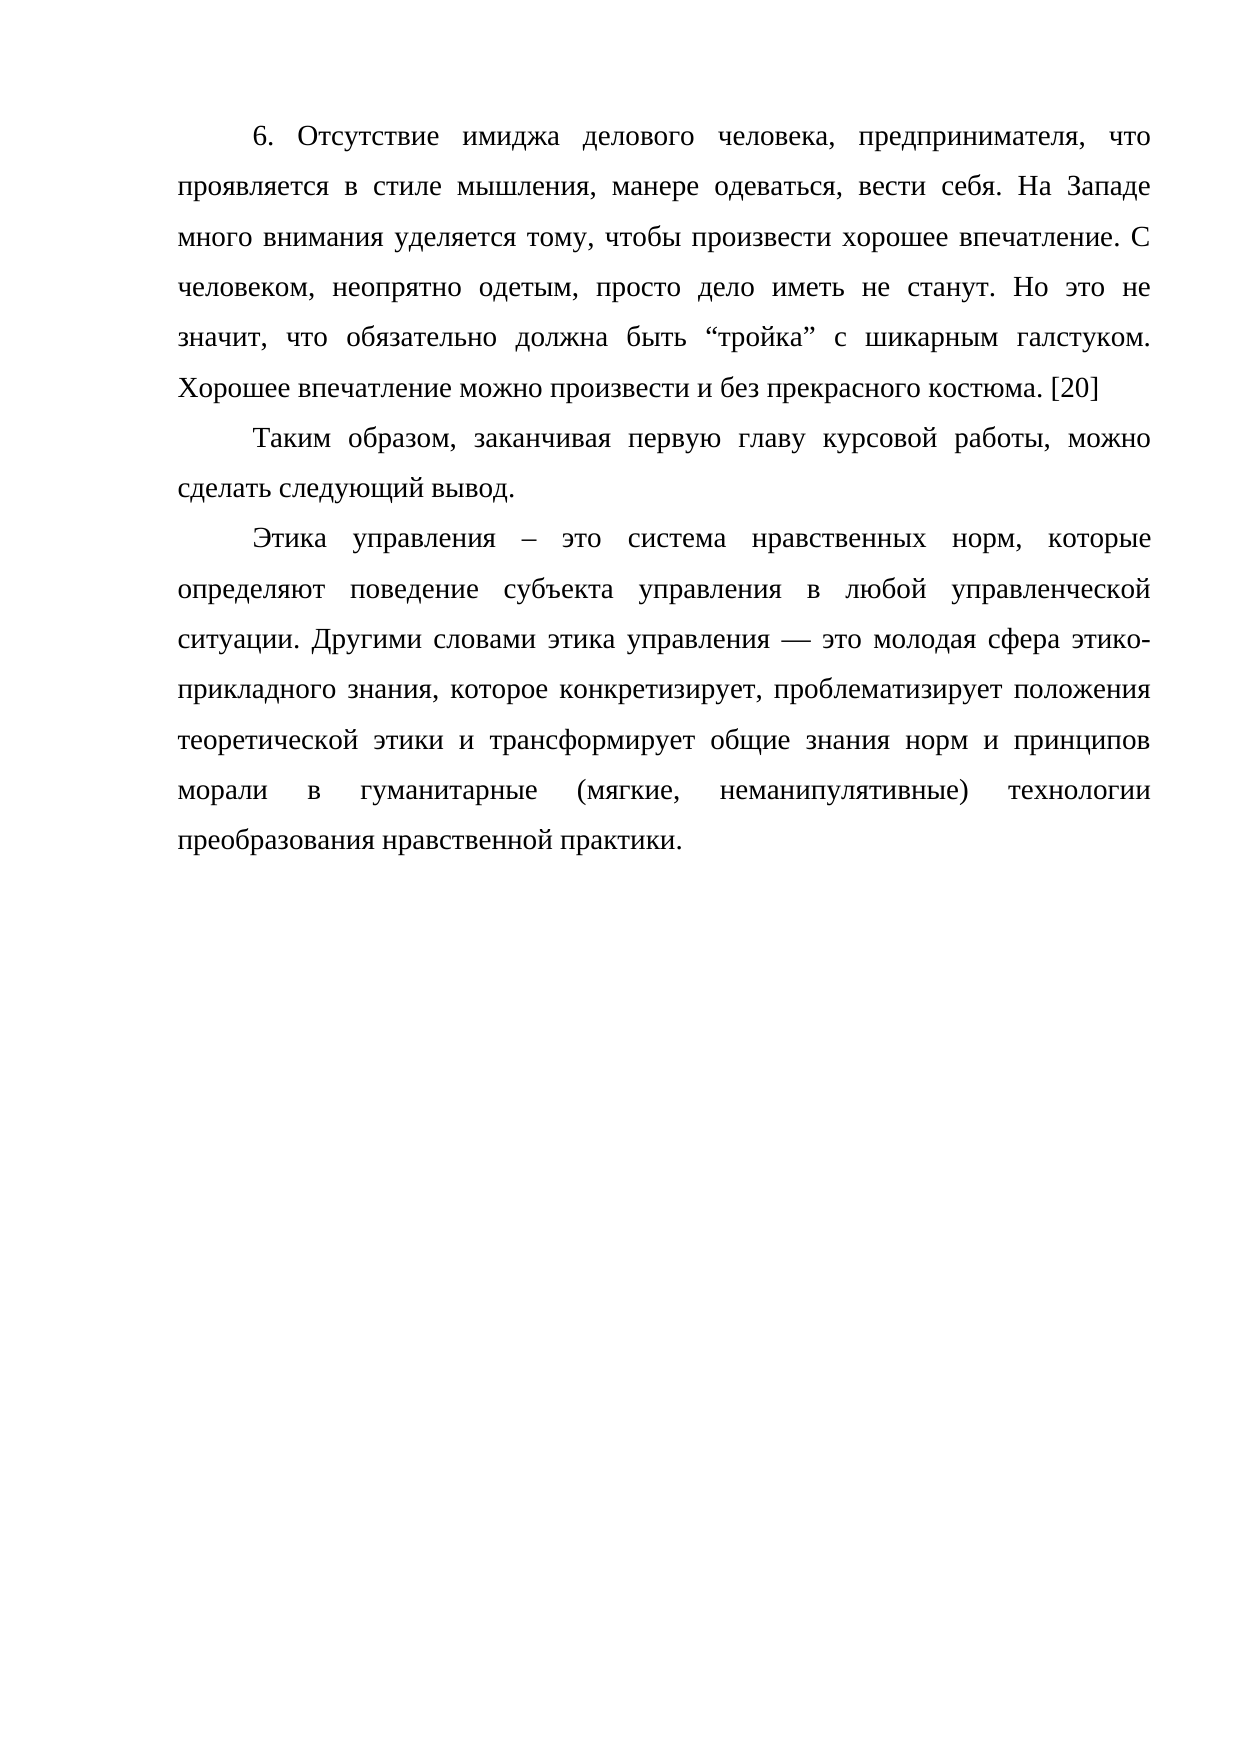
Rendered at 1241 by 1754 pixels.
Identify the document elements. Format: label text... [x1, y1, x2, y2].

text Таким образом, заканчивая первую главу курсовой работы, можно сделать следующий вывод. [177, 420, 1152, 504]
text 6. Отсутствие имиджа делового человека, предпринимателя, что проявляется в стиле мышления, манере одеваться, вести себя. На Западе много внимания уделяется тому, чтобы произвести хорошее впечатление. С человеком, неопрятно одетым, просто дело иметь не станут. Но это не значит, что обязательно должна быть “тройка” с шикарным галстуком. Хорошее впечатление можно произвести и без прекрасного костюма. [20] [177, 118, 1152, 403]
text Этика управления – это система нравственных норм, которые определяют поведение субъекта управления в любой управленческой ситуации. Другими словами этика управления — это молодая сфера этико-прикладного знания, которое конкретизирует, проблематизирует положения теоретической этики и трансформирует общие знания норм и принципов морали в гуманитарные (мягкие, неманипулятивные) технологии преобразования нравственной практики. [177, 521, 1152, 856]
